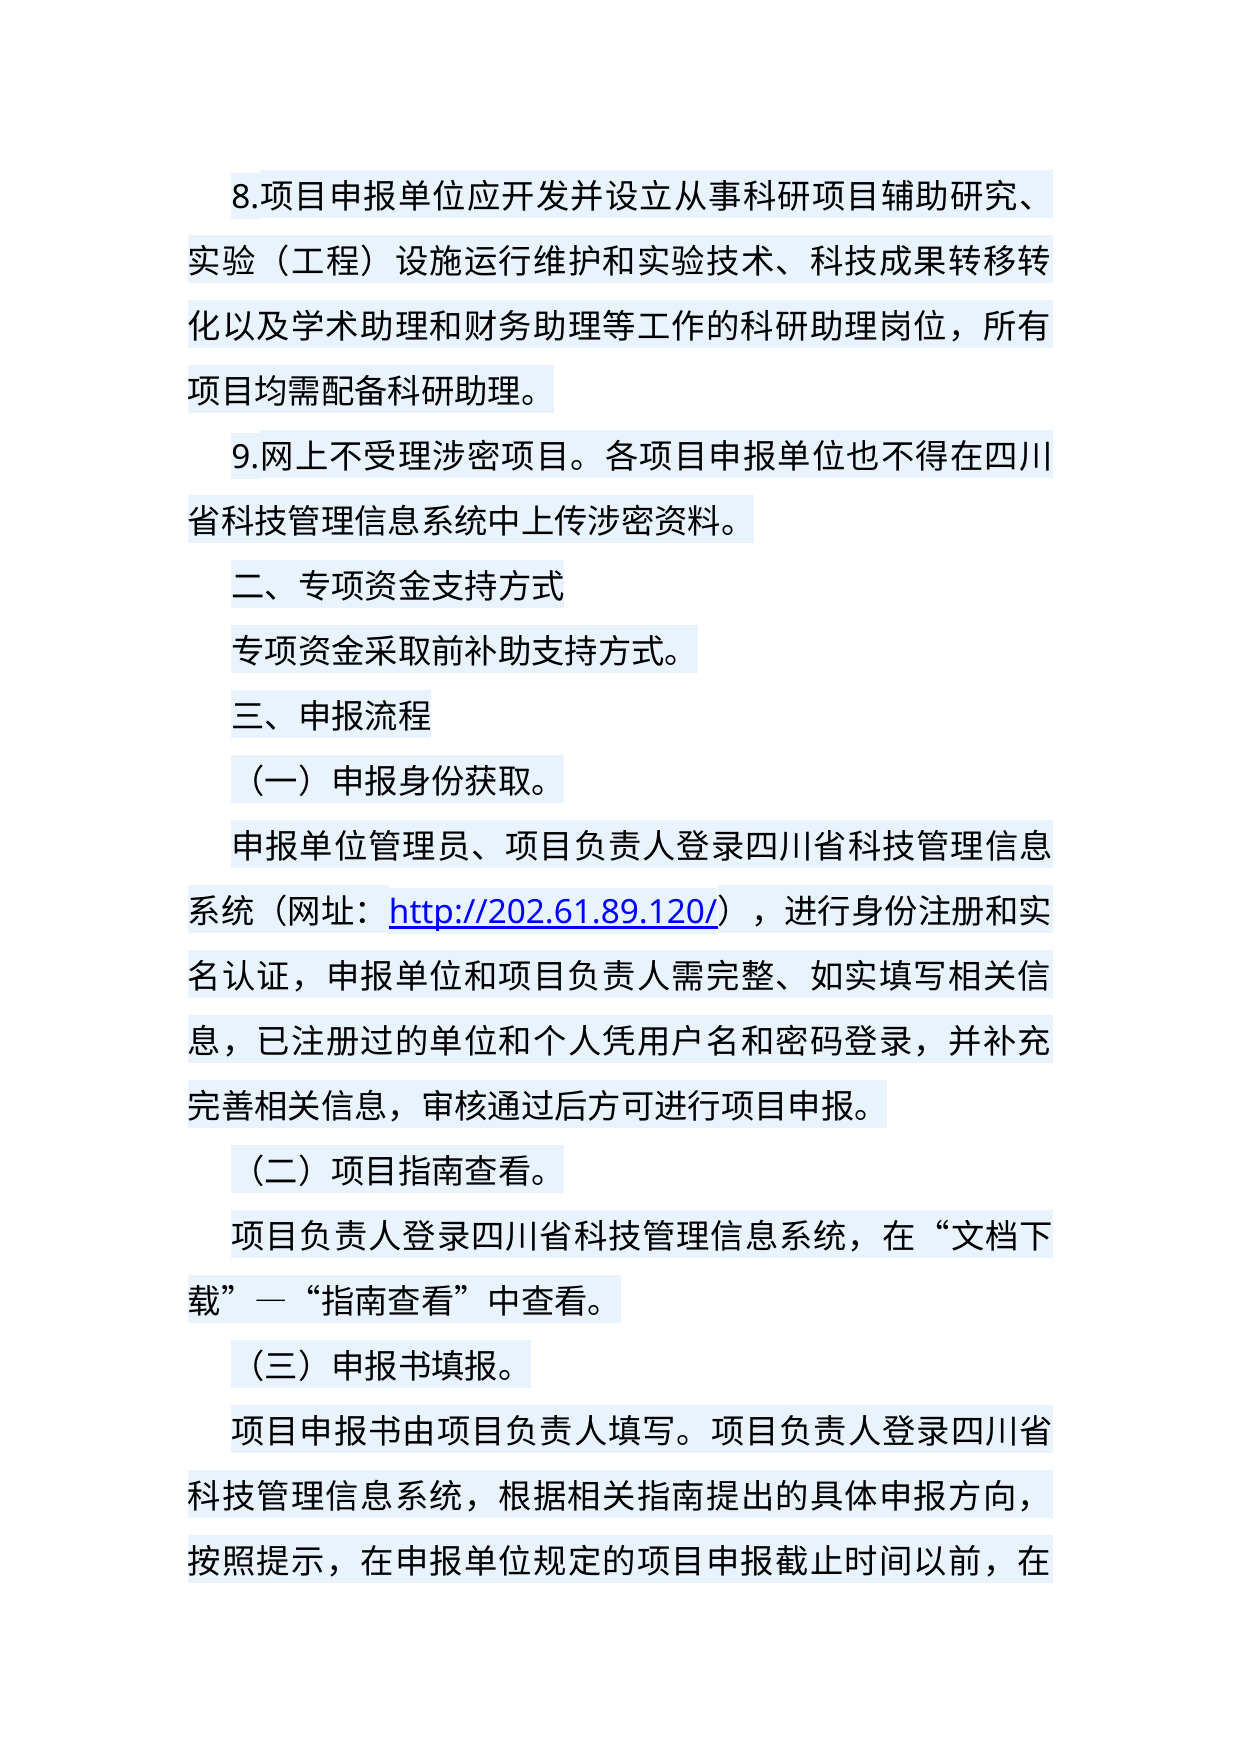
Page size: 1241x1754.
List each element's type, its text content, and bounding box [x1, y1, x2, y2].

text （二）项目指南查看。 [187, 1137, 1053, 1202]
text （三）申报书填报。 [187, 1332, 1053, 1397]
text 项目负责人登录四川省科技管理信息系统，在“文档下载”—“指南查看”中查看。 [187, 1202, 1053, 1332]
text 二、专项资金支持方式 [187, 552, 1053, 617]
text 8.项目申报单位应开发并设立从事科研项目辅助研究、实验（工程）设施运行维护和实验技术、科技成果转移转化以及学术助理和财务助理等工作的科研助理岗位，所有项目均需配备科研助理。 [187, 162, 1053, 422]
text 三、申报流程 [187, 682, 1053, 747]
text 申报单位管理员、项目负责人登录四川省科技管理信息系统（网址：http://202.61.89.120/），进行身份注册和实名认证，申报单位和项目负责人需完整、如实填写相关信息，已注册过的单位和个人凭用户名和密码登录，并补充完善相关信息，审核通过后方可进行项目申报。 [187, 812, 1053, 1137]
text 9.网上不受理涉密项目。各项目申报单位也不得在四川省科技管理信息系统中上传涉密资料。 [187, 422, 1053, 552]
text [187, 1397, 1053, 1592]
text 专项资金采取前补助支持方式。 [187, 617, 1053, 682]
text （一）申报身份获取。 [187, 747, 1053, 812]
